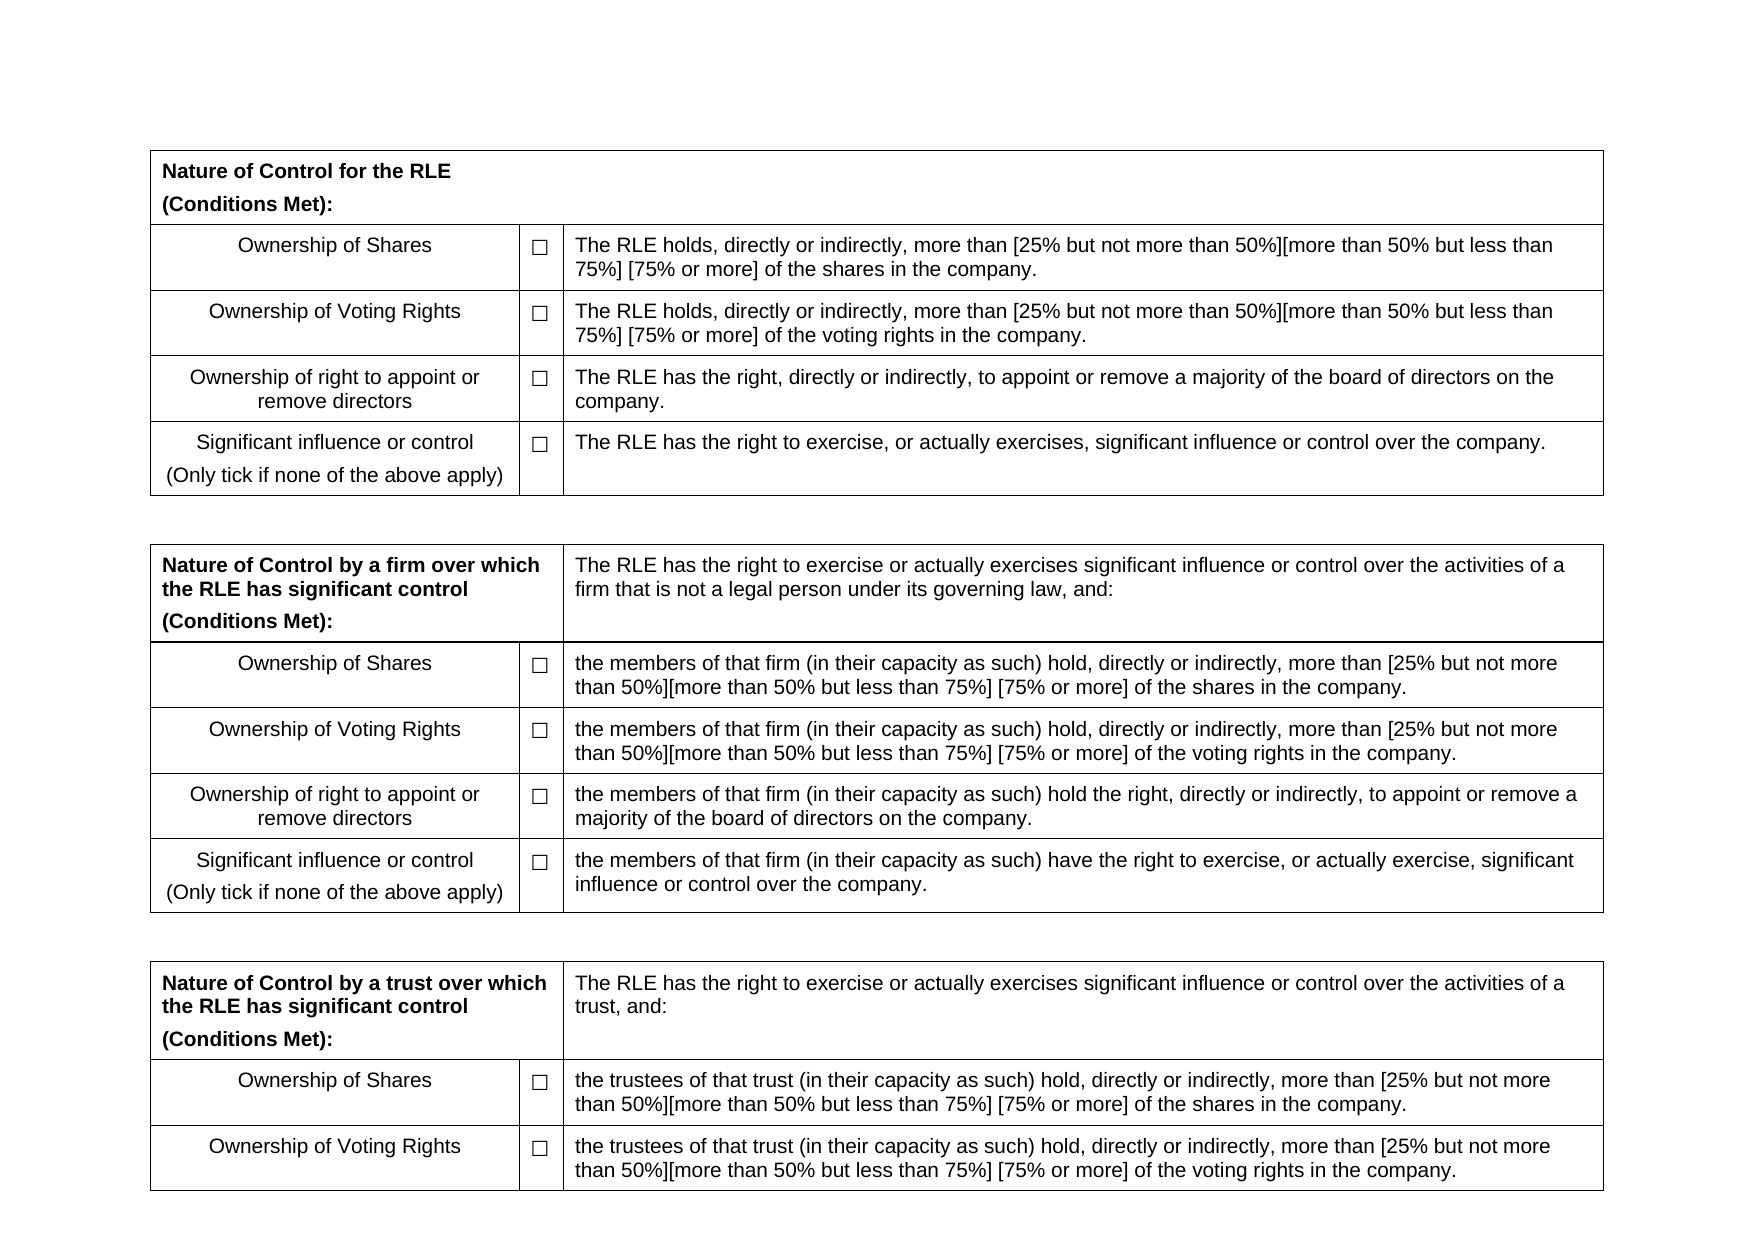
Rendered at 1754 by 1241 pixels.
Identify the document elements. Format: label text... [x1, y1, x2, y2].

table_header The RLE has the right to exercise or actually exercises significant influence or control over the activities of a trust, and: [564, 962, 1603, 1059]
table_cell Ownership of Voting Rights [151, 291, 519, 355]
table_cell the trustees of that trust (in their capacity as such) hold, directly or indirectly, more than [25% but not more than 50%][more than 50% but less than 75%] [75% or more] of the shares in the company. [564, 1060, 1603, 1124]
table_cell the members of that firm (in their capacity as such) hold the right, directly or indirectly, to appoint or remove a majority of the board of directors on the company. [564, 774, 1603, 838]
table_cell The RLE has the right to exercise, or actually exercises, significant influence or control over the company. [564, 422, 1603, 495]
table_cell The RLE holds, directly or indirectly, more than [25% but not more than 50%][more than 50% but less than 75%] [75% or more] of the shares in the company. [564, 225, 1603, 289]
table_header Nature of Control by a firm over which the RLE has significant control (Conditions Met): [151, 545, 563, 641]
table_cell Ownership of right to appoint or remove directors [151, 356, 519, 421]
table_header The RLE has the right to exercise or actually exercises significant influence or control over the activities of a firm that is not a legal person under its governing law, and: [564, 545, 1603, 641]
table_cell the members of that firm (in their capacity as such) hold, directly or indirectly, more than [25% but not more than 50%][more than 50% but less than 75%] [75% or more] of the voting rights in the company. [564, 708, 1603, 773]
table_cell Significant influence or control (Only tick if none of the above apply) [151, 422, 519, 495]
table_cell The RLE holds, directly or indirectly, more than [25% but not more than 50%][more than 50% but less than 75%] [75% or more] of the voting rights in the company. [564, 291, 1603, 355]
table_cell Ownership of Voting Rights [151, 708, 519, 773]
table_cell Ownership of Shares [151, 643, 519, 707]
table_cell Ownership of Shares [151, 225, 519, 289]
table_header Nature of Control by a trust over which the RLE has significant control (Conditions Met): [151, 962, 563, 1059]
table_cell Significant influence or control (Only tick if none of the above apply) [151, 839, 519, 912]
table_cell the members of that firm (in their capacity as such) hold, directly or indirectly, more than [25% but not more than 50%][more than 50% but less than 75%] [75% or more] of the shares in the company. [564, 643, 1603, 707]
table_cell the trustees of that trust (in their capacity as such) hold, directly or indirectly, more than [25% but not more than 50%][more than 50% but less than 75%] [75% or more] of the voting rights in the company. [564, 1126, 1603, 1190]
table_cell the members of that firm (in their capacity as such) have the right to exercise, or actually exercise, significant influence or control over the company. [564, 839, 1603, 912]
table_header Nature of Control for the RLE (Conditions Met): [151, 151, 1603, 224]
table_cell The RLE has the right, directly or indirectly, to appoint or remove a majority of the board of directors on the company. [564, 356, 1603, 421]
table_cell Ownership of right to appoint or remove directors [151, 774, 519, 838]
table_cell Ownership of Shares [151, 1060, 519, 1124]
table_cell Ownership of Voting Rights [151, 1126, 519, 1190]
